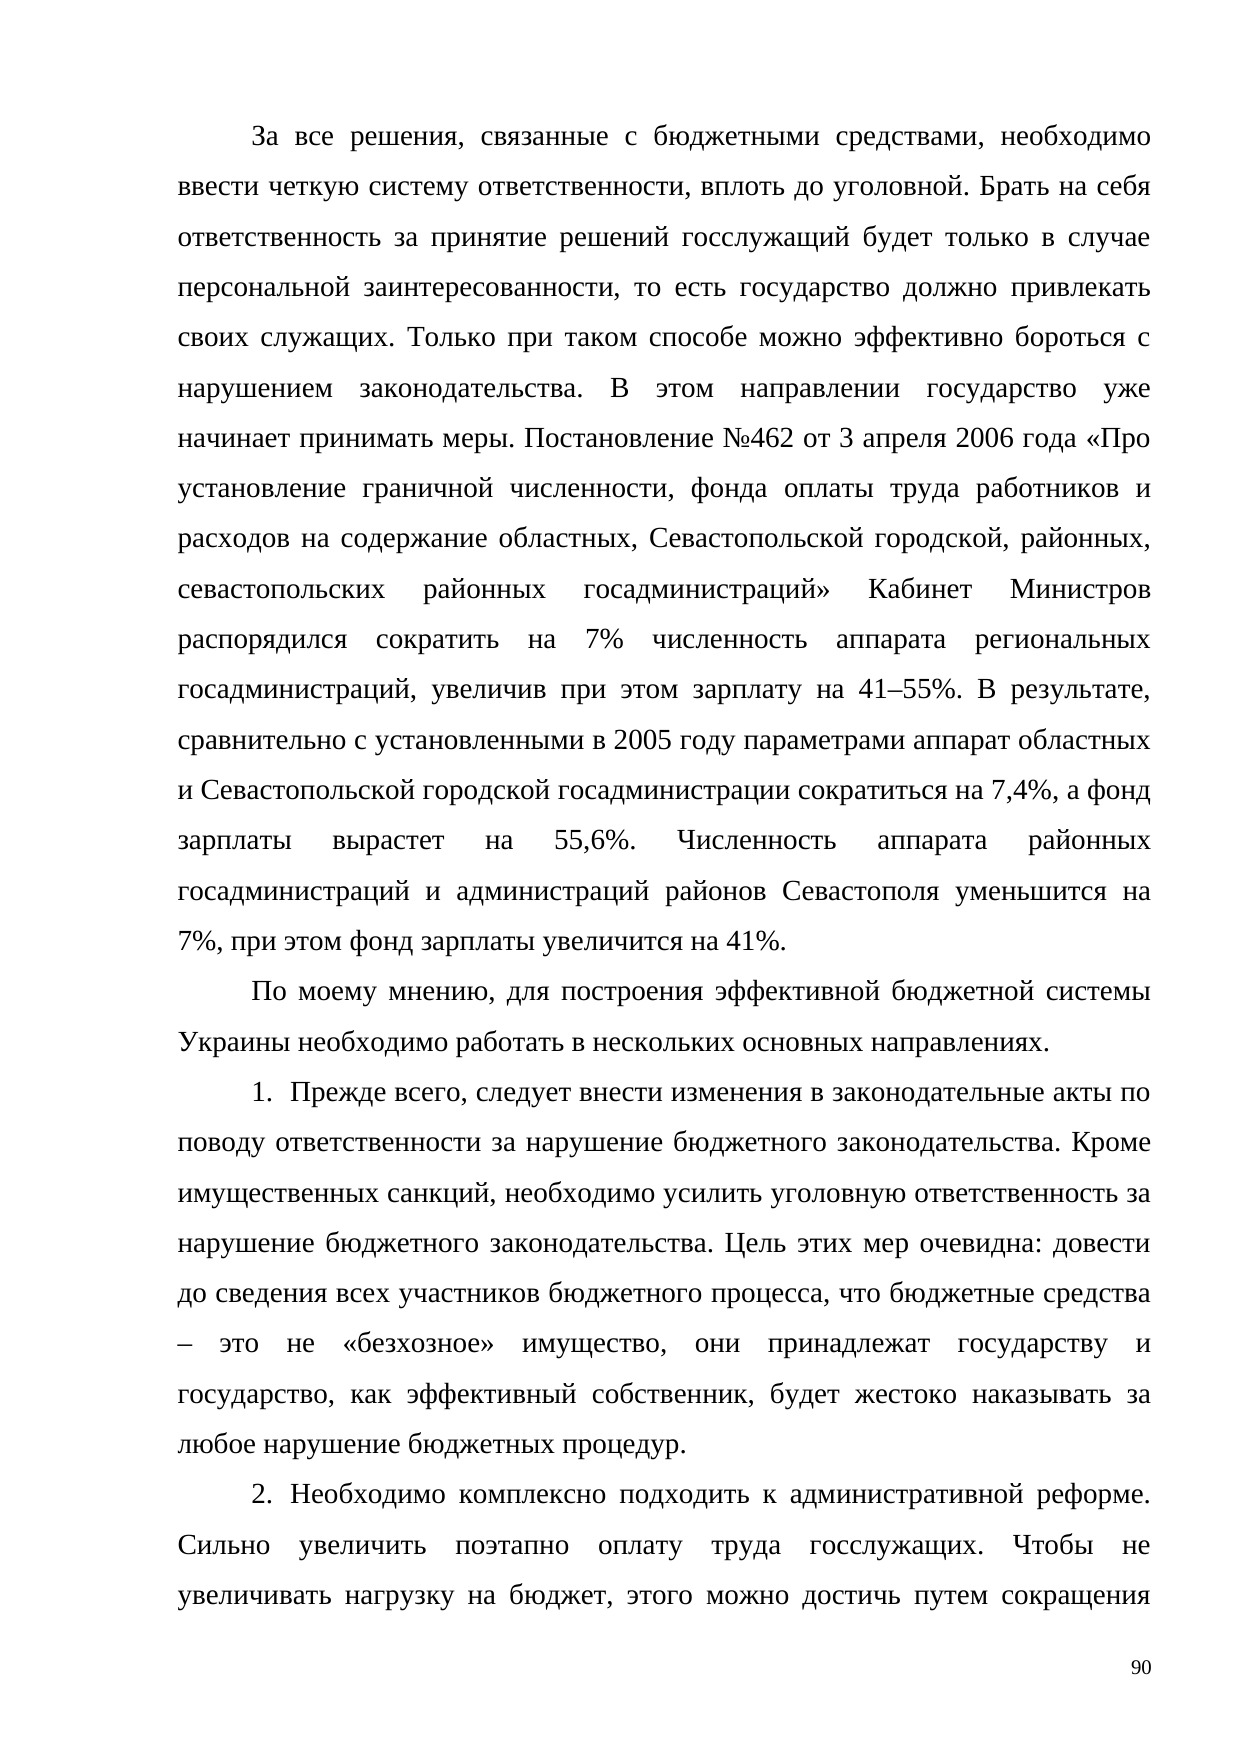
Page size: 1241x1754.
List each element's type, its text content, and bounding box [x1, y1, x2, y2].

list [177, 1477, 1152, 1611]
text За все решения, связанные с бюджетными средствами, необходимо ввести четкую систему ответственности, вплоть до уголовной. Брать на себя ответственность за принятие решений госслужащий будет только в случае персональной заинтересованности, то есть государство должно привлекать своих служащих. Только при таком способе можно эффективно бороться с нарушением законодательства. В этом направлении государство уже начинает принимать меры. Постановление №462 от 3 апреля 2006 года «Про установление граничной численности, фонда оплаты труда работников и расходов на содержание областных, Севастопольской городской, районных, севастопольских районных госадминистраций» Кабинет Министров распорядился сократить на 7% численность аппарата региональных госадминистраций, увеличив при этом зарплату на 41–55%. В результате, сравнительно с установленными в 2005 году параметрами аппарат областных и Севастопольской городской госадминистрации сократиться на 7,4%, а фонд зарплаты вырастет на 55,6%. Численность аппарата районных госадминистраций и администраций районов Севастополя уменьшится на 7%, при этом фонд зарплаты увеличится на 41%. [177, 118, 1152, 957]
text По моему мнению, для построения эффективной бюджетной системы Украины необходимо работать в нескольких основных направлениях. [177, 973, 1152, 1057]
list Прежде всего, следует внести изменения в законодательные акты по поводу ответственности за нарушение бюджетного законодательства. Кроме имущественных санкций, необходимо усилить уголовную ответственность за нарушение бюджетного законодательства. Цель этих мер очевидна: довести до сведения всех участников бюджетного процесса, что бюджетные средства – это не «безхозное» имущество, они принадлежат государству и государство, как эффективный собственник, будет жестоко наказывать за любое нарушение бюджетных процедур. [177, 1074, 1152, 1460]
